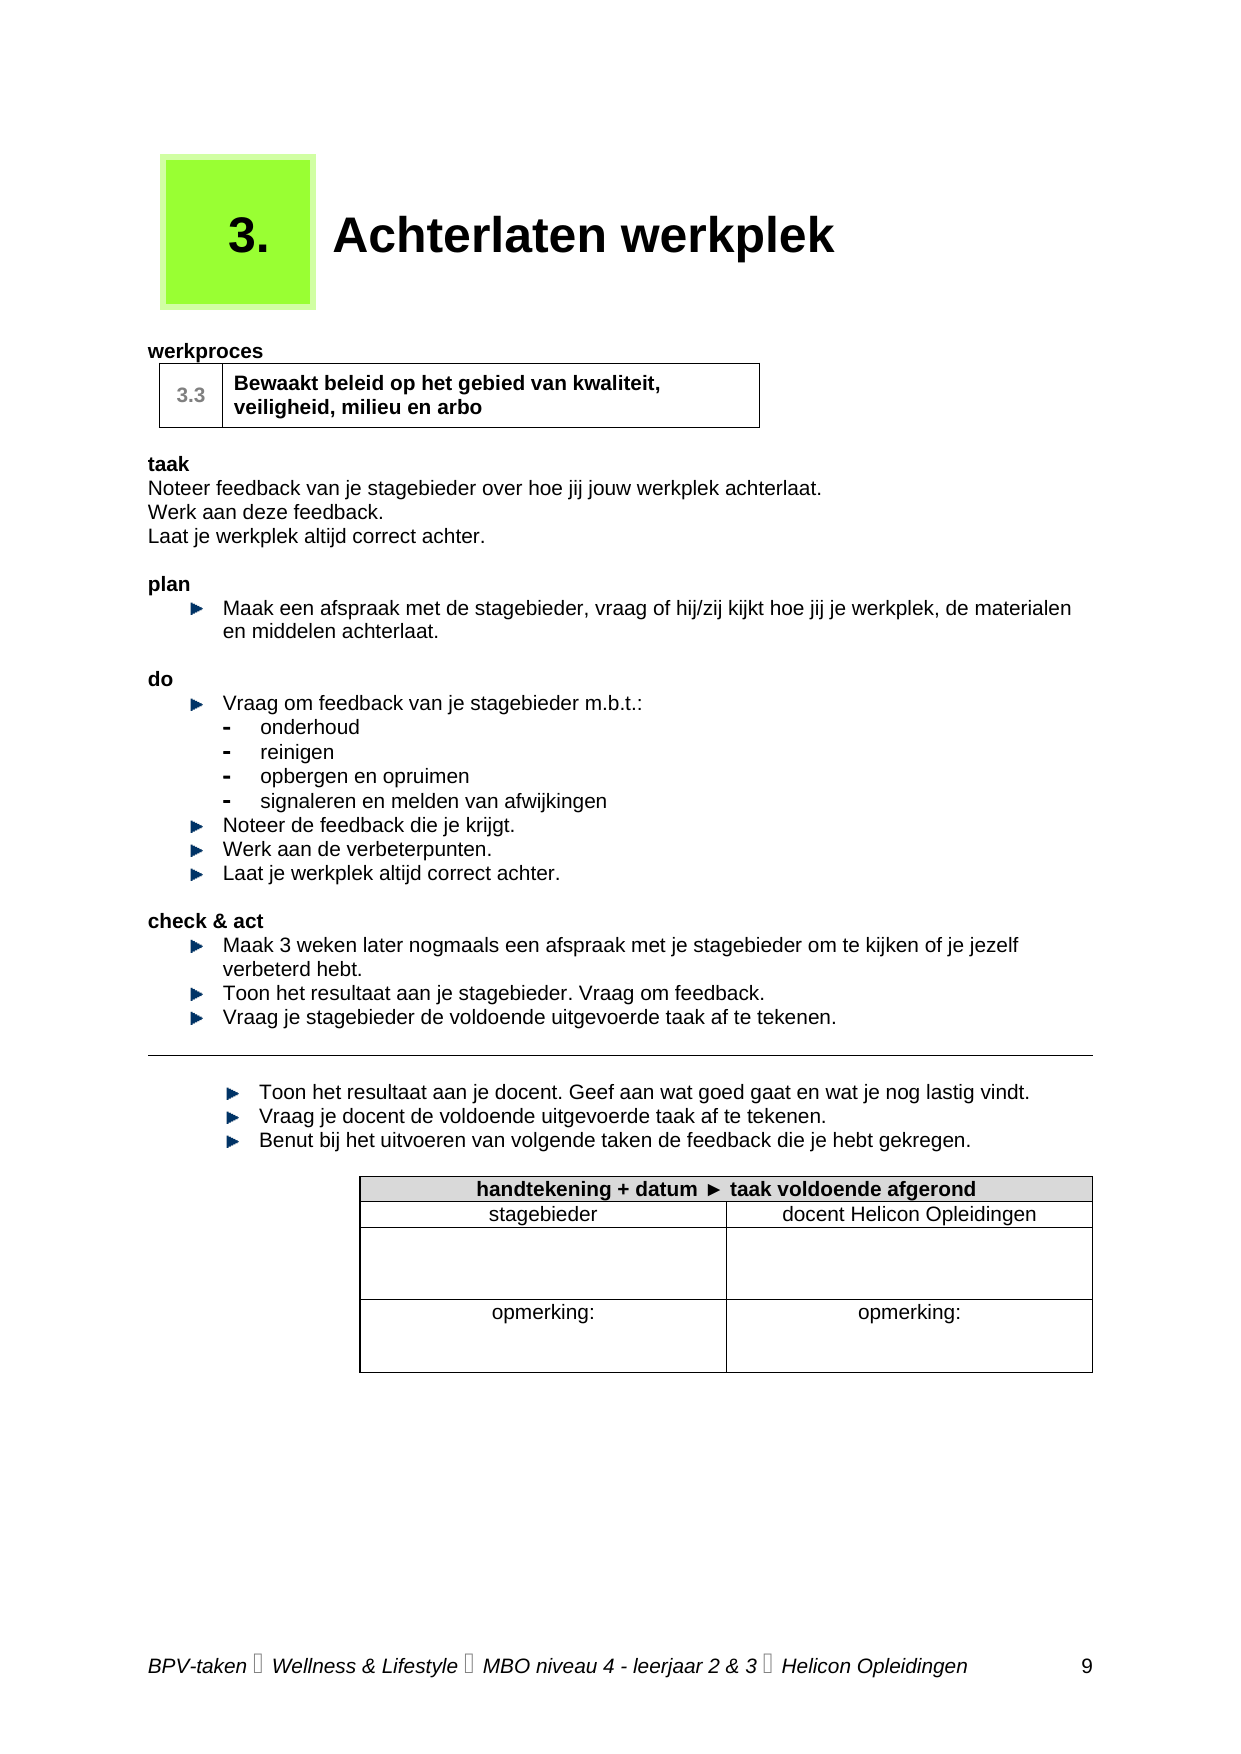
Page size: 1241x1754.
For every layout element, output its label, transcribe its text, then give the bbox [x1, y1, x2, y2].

picture [222, 1131, 239, 1148]
picture [186, 983, 203, 1001]
picture [186, 864, 203, 881]
list onderhoud [223, 715, 1093, 739]
table_cell opmerking: [361, 1300, 726, 1372]
picture [222, 1107, 239, 1124]
list Laat je werkplek altijd correct achter. [185, 861, 1093, 885]
list Toon het resultaat aan je docent. Geef aan wat goed gaat en wat je nog lastig vindt. [221, 1080, 1093, 1104]
picture [186, 1007, 203, 1025]
list Maak een afspraak met de stagebieder, vraag of hij/zij kijkt hoe jij je werkplek, de materialen en middelen achterlaat. [185, 595, 1093, 643]
picture [186, 598, 203, 615]
list Vraag om feedback van je stagebieder m.b.t.: [185, 691, 1093, 715]
list Maak 3 weken later nogmaals een afspraak met je stagebieder om te kijken of je jezelf verbeterd hebt. [185, 933, 1093, 981]
list Vraag je docent de voldoende uitgevoerde taak af te tekenen. [221, 1104, 1093, 1128]
text do [148, 667, 1093, 691]
picture [186, 816, 203, 833]
table_header handtekening + datum ► taak voldoende afgerond [361, 1177, 1092, 1201]
table_cell [727, 1228, 1092, 1299]
table_header Bewaakt beleid op het gebied van kwaliteit, veiligheid, milieu en arbo [223, 364, 759, 427]
picture [186, 935, 203, 953]
list Benut bij het uitvoeren van volgende taken de feedback die je hebt gekregen. [221, 1128, 1093, 1152]
table_cell [361, 1228, 726, 1299]
picture [186, 840, 203, 857]
list Toon het resultaat aan je stagebieder. Vraag om feedback. [185, 981, 1093, 1005]
text werkproces [148, 339, 1093, 363]
picture [186, 694, 203, 711]
text Werk aan deze feedback. [148, 499, 1093, 523]
text plan [148, 571, 1093, 595]
text check & act [148, 909, 1093, 933]
table_cell opmerking: [727, 1300, 1092, 1372]
text Noteer feedback van je stagebieder over hoe jij jouw werkplek achterlaat. [148, 476, 1093, 499]
list Noteer de feedback die je krijgt. [185, 813, 1093, 837]
list reinigen [223, 739, 1093, 764]
table_header 3.3 [160, 364, 222, 427]
table_header 3. Achterlaten werkplek [148, 148, 1065, 315]
table_cell stagebieder [361, 1202, 726, 1227]
picture [222, 1083, 239, 1100]
list Werk aan de verbeterpunten. [185, 837, 1093, 861]
text Laat je werkplek altijd correct achter. [148, 523, 1093, 547]
table_cell docent Helicon Opleidingen [727, 1202, 1092, 1227]
list opbergen en opruimen [223, 764, 1093, 788]
text taak [148, 452, 1093, 476]
list signaleren en melden van afwijkingen [223, 788, 1093, 813]
list Vraag je stagebieder de voldoende uitgevoerde taak af te tekenen. [185, 1005, 1093, 1029]
